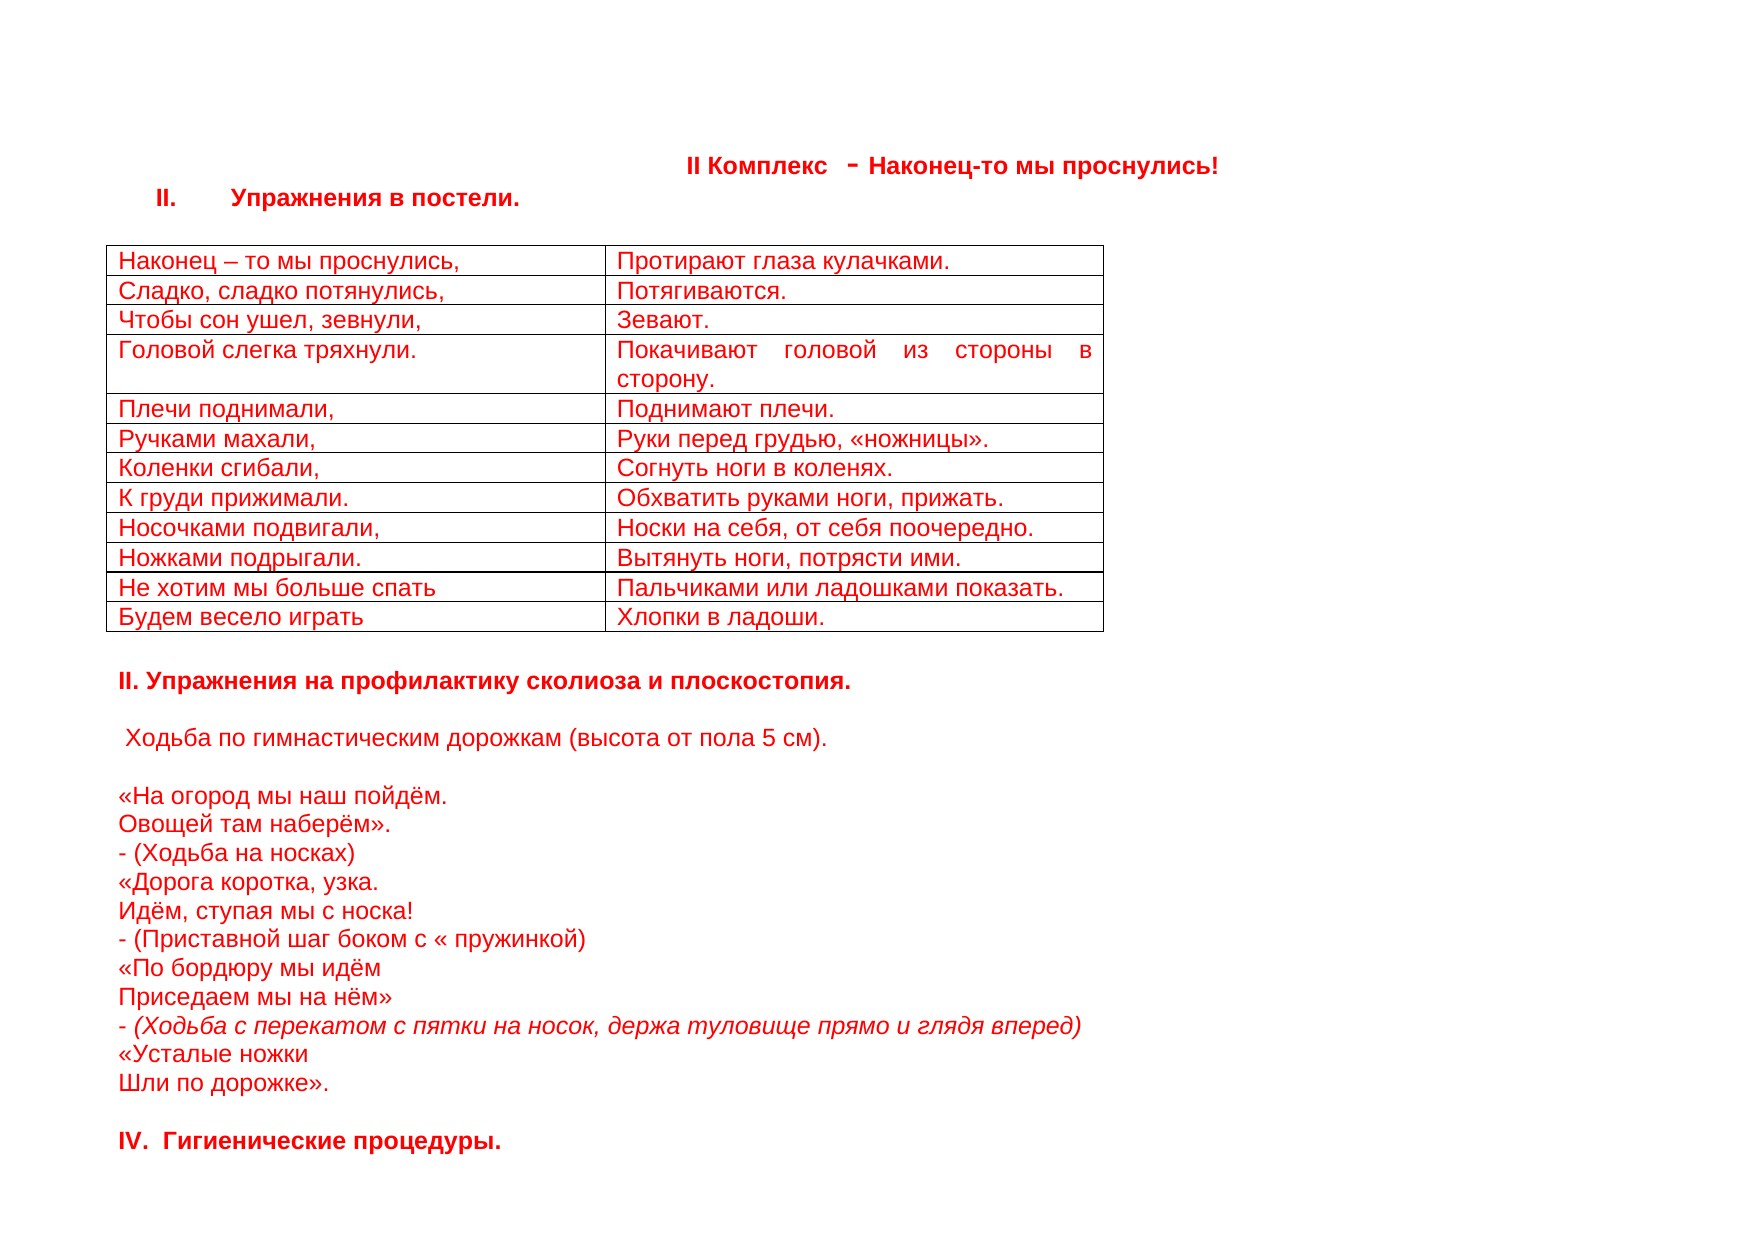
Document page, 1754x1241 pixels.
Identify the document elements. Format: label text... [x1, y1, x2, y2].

table_cell Коленки сгибали, [107, 453, 605, 482]
table_cell Чтобы сон ушел, зевнули, [107, 305, 605, 334]
text Идём, ступая мы с носка! [118, 896, 1713, 924]
table_cell Согнуть ноги в коленях. [606, 453, 1103, 482]
text - (Ходьба на носках) [118, 838, 1713, 867]
list Упражнения в постели. [156, 182, 1713, 211]
table_cell Плечи поднимали, [107, 394, 605, 422]
table_cell Ножками подрыгали. [107, 543, 605, 571]
table_cell Потягиваются. [606, 276, 1103, 304]
table_cell Не хотим мы больше спать [107, 573, 605, 601]
table_cell Головой слегка тряхнули. [107, 335, 605, 393]
table_cell Будем весело играть [107, 602, 605, 631]
table_cell Руки перед грудью, «ножницы». [606, 424, 1103, 452]
text - (Ходьба с перекатом с пятки на носок, держа туловище прямо и глядя вперед) [118, 1011, 1713, 1039]
text «Усталые ножки [118, 1039, 1713, 1068]
table_cell Носочками подвигали, [107, 513, 605, 542]
text Шли по дорожке». [118, 1068, 1713, 1097]
table_cell Ручками махали, [107, 424, 605, 452]
table_cell Хлопки в ладоши. [606, 602, 1103, 631]
table_cell Носки на себя, от себя поочередно. [606, 513, 1103, 542]
table_header Протирают глаза кулачками. [606, 246, 1103, 274]
table_cell Обхватить руками ноги, прижать. [606, 483, 1103, 512]
text «На огород мы наш пойдём. [118, 781, 1713, 809]
table_cell Поднимают плечи. [606, 394, 1103, 422]
table_header Наконец – то мы проснулись, [107, 246, 605, 274]
text «Дорога коротка, узка. [118, 867, 1713, 896]
list II Комплекс - Наконец-то мы проснулись! [193, 139, 1713, 182]
text «По бордюру мы идём [118, 953, 1713, 982]
text IV. Гигиенические процедуры. [62, 1126, 1713, 1154]
text II. Упражнения на профилактику сколиоза и плоскостопия. [62, 666, 1713, 694]
table_cell Вытянуть ноги, потрясти ими. [606, 543, 1103, 571]
text - (Приставной шаг боком с « пружинкой) [118, 924, 1713, 953]
text Овощей там наберём». [118, 809, 1713, 838]
table_cell К груди прижимали. [107, 483, 605, 512]
table_cell Пальчиками или ладошками показать. [606, 573, 1103, 601]
table_cell Зевают. [606, 305, 1103, 334]
text Ходьба по гимнастическим дорожкам (высота от пола ). [62, 723, 1713, 752]
table_cell Сладко, сладко потянулись, [107, 276, 605, 304]
table_cell Покачивают головой из стороны в сторону. [606, 335, 1103, 393]
text Приседаем мы на нём» [118, 982, 1713, 1011]
